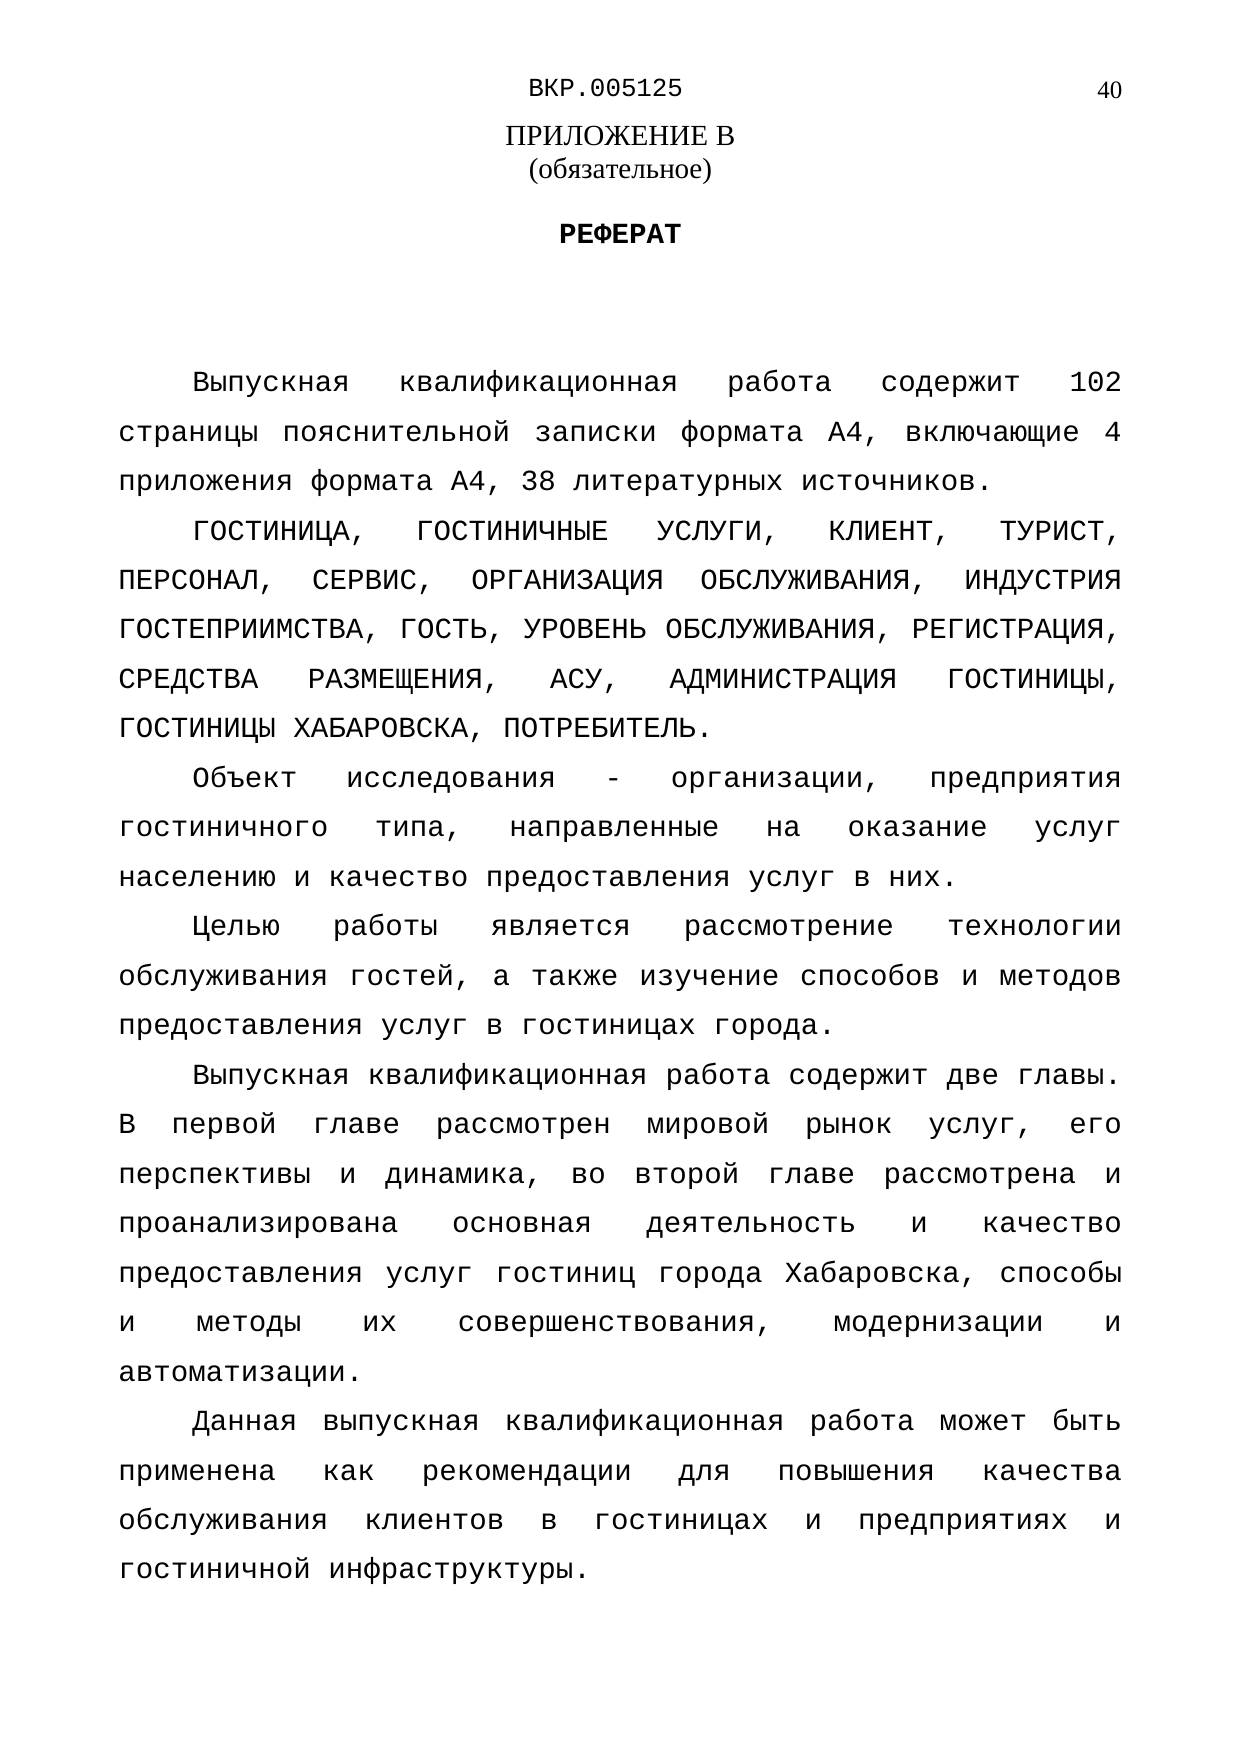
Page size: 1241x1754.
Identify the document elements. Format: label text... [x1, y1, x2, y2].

title Реферат [118, 219, 1122, 252]
title Объект исследования - организации, предприятия гостиничного типа, направленные на оказание услуг населению и качество предоставления услуг в них. [118, 763, 1122, 895]
title Выпускная квалификационная работа содержит две главы. В первой главе рассмотрен мировой рынок услуг, его перспективы и динамика, во второй главе рассмотрена и проанализирована основная деятельность и качество предоставления услуг гостиниц города Хабаровска, способы и методы их совершенствования, модернизации и автоматизации. [118, 1060, 1122, 1390]
title Целью работы является рассмотрение технологии обслуживания гостей, а также изучение способов и методов предоставления услуг в гостиницах города. [118, 911, 1122, 1043]
text (обязательное) [118, 152, 1122, 185]
title Выпускная квалификационная работа содержит 102 страницы пояснительной записки формата А4, включающие 4 приложения формата А4, 38 литературных источников. [118, 367, 1122, 499]
title Данная выпускная квалификационная работа может быть применена как рекомендации для повышения качества обслуживания клиентов в гостиницах и предприятиях и гостиничной инфраструктуры. [118, 1406, 1122, 1588]
title Приложение В [118, 118, 1122, 152]
title ГОСТИНИЦА, ГОСТИНИЧНЫЕ УСЛУГИ, КЛИЕНТ, ТУРИСТ, ПЕРСОНАЛ, СЕРВИС, ОРГАНИЗАЦИЯ ОБСЛУЖИВАНИЯ, ИНДУСТРИЯ ГОСТЕПРИИМСТВА, ГОСТЬ, УРОВЕНЬ ОБСЛУЖИВАНИЯ, РЕГИСТРАЦИЯ, СРЕДСТВА РАЗМЕЩЕНИЯ, АСУ, АДМИНИСТРАЦИЯ ГОСТИНИЦЫ, ГОСТИНИЦЫ ХАБАРОВСКА, ПОТРЕБИТЕЛЬ. [118, 516, 1122, 747]
